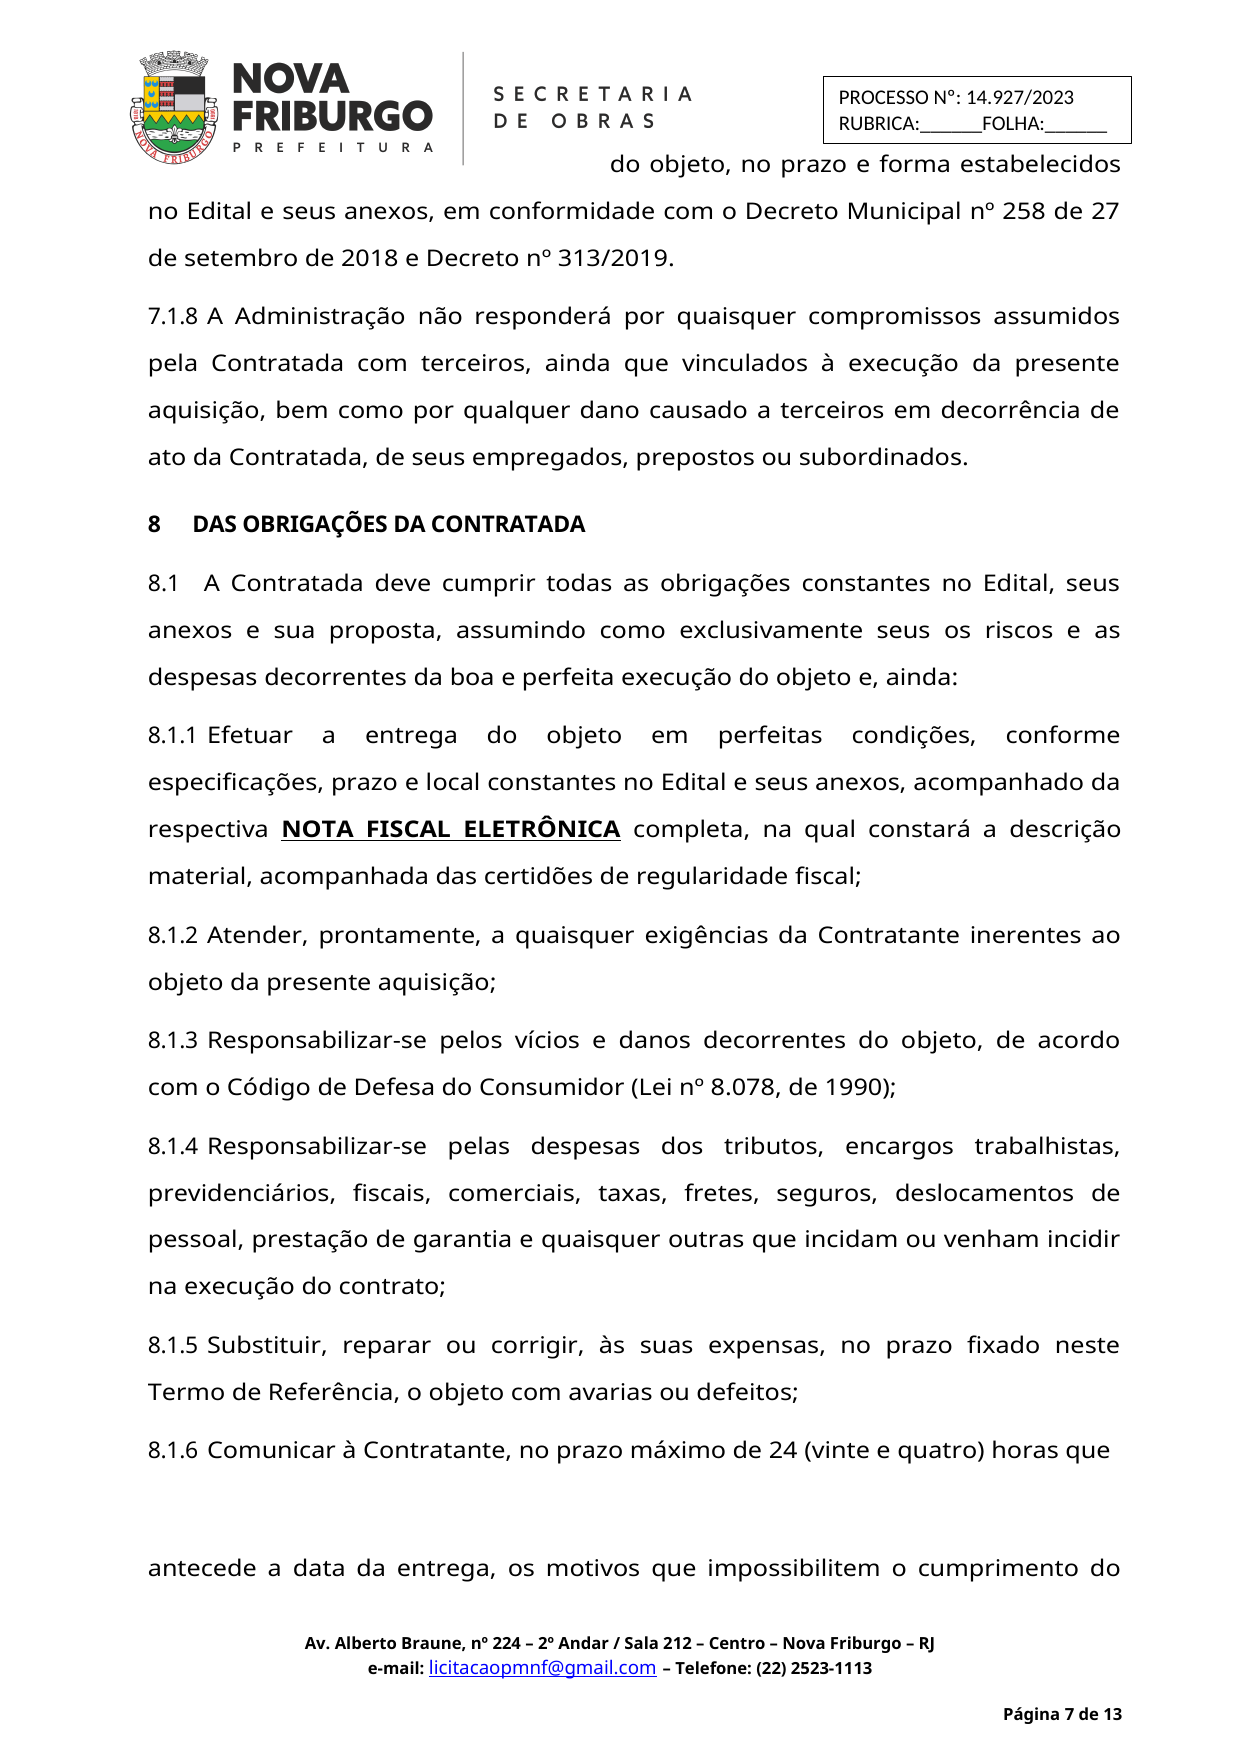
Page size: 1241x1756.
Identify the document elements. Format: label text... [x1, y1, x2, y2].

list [148, 1552, 1122, 1583]
list A Administração não responderá por quaisquer compromissos assumidos pela Contratada com terceiros, ainda que vinculados à execução da presente aquisição, bem como por qualquer dano causado a terceiros em decorrência de ato da Contratada, de seus empregados, prepostos ou subordinados. [148, 300, 1122, 472]
list Responsabilizar-se pelos vícios e danos decorrentes do objeto, de acordo com o Código de Defesa do Consumidor (Lei nº 8.078, de 1990); [148, 1024, 1122, 1102]
list Responsabilizar-se pelas despesas dos tributos, encargos trabalhistas, previdenciários, fiscais, comerciais, taxas, fretes, seguros, deslocamentos de pessoal, prestação de garantia e quaisquer outras que incidam ou venham incidir na execução do contrato; [148, 1130, 1122, 1302]
picture [122, 42, 701, 168]
list A Contratada deve cumprir todas as obrigações constantes no Edital, seus anexos e sua proposta, assumindo como exclusivamente seus os riscos e as despesas decorrentes da boa e perfeita execução do objeto e, ainda: [148, 567, 1122, 692]
list Substituir, reparar ou corrigir, às suas expensas, no prazo fixado neste Termo de Referência, o objeto com avarias ou defeitos; [148, 1329, 1122, 1407]
list Atender, prontamente, a quaisquer exigências da Contratante inerentes ao objeto da presente aquisição; [148, 919, 1122, 997]
list Comunicar à Contratante, no prazo máximo de 24 (vinte e quatro) horas que [148, 1434, 1122, 1466]
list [148, 148, 1122, 273]
list Efetuar a entrega do objeto em perfeitas condições, conforme especificações, prazo e local constantes no Edital e seus anexos, acompanhado da respectiva NOTA FISCAL ELETRÔNICA completa, na qual constará a descrição material, acompanhada das certidões de regularidade fiscal; [148, 719, 1122, 891]
list DAS OBRIGAÇÕES DA CONTRATADA [148, 508, 1044, 539]
